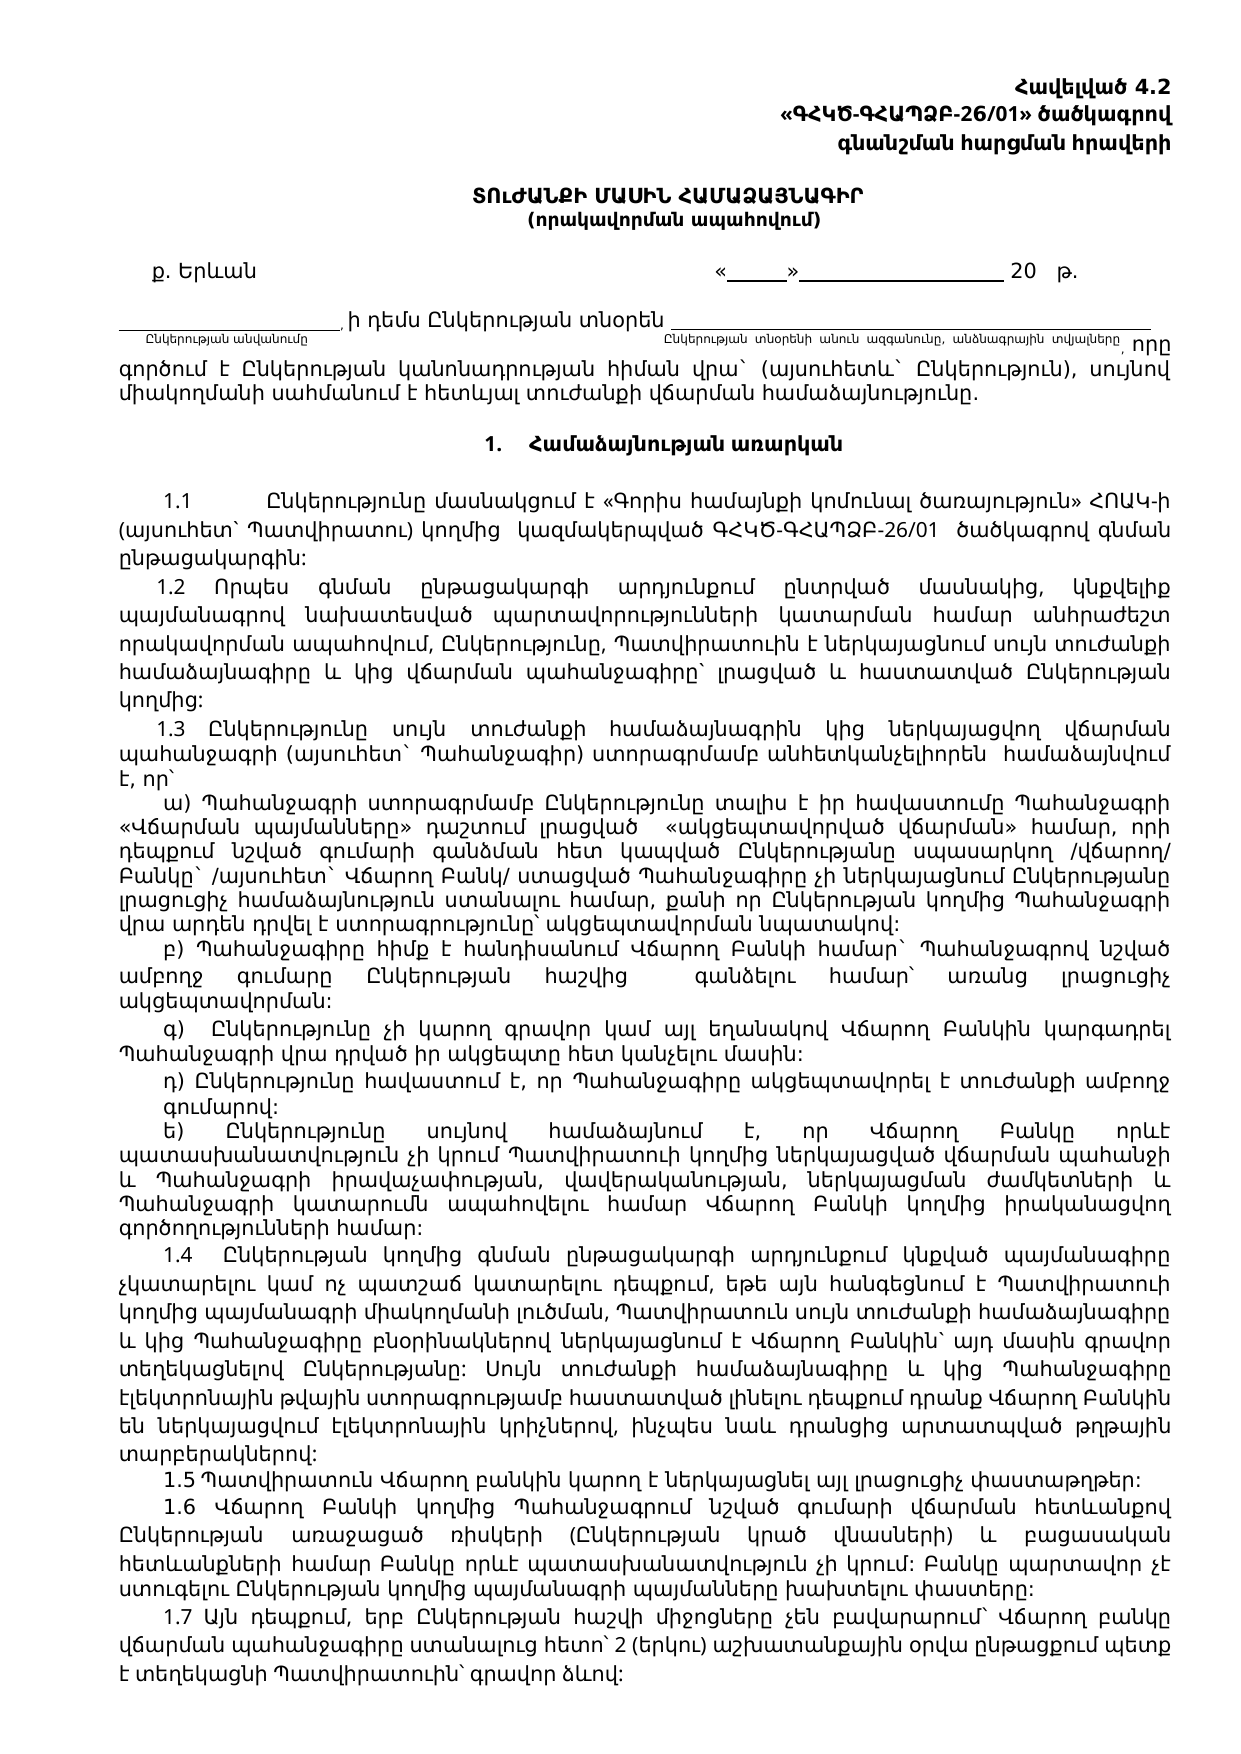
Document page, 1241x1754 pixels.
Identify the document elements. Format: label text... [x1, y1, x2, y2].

text Հավելված 4.2 [118, 75, 1171, 99]
text դ) Ընկերությունը հավաստում է, որ Պահանջագիրը ակցեպտավորել է տուժանքի ամբողջ գումարով: [163, 1066, 1171, 1119]
text 1.6 Վճարող Բանկի կողմից Պահանջագրում նշված գումարի վճարման հետևանքով Ընկերության առաջացած ռիսկերի (Ընկերության կրած վնասների) և բացասական հետևանքների համար Բանկը որևէ պատասխանատվություն չի կրում: Բանկը պարտավոր չէ ստուգելու Ընկերության կողմից պայմանագրի պայմանները խախտելու փաստերը: [118, 1492, 1171, 1602]
list Ընկերությունը մասնակցում է «Գորիս համայնքի կոմունալ ծառայություն» ՀՈԱԿ-ի (այսուհետ` Պատվիրատու) կողմից կազմակերպված ԳՀԿԾ-ԳՀԱՊՁԲ-26/01 ծածկագրով գնման ընթացակարգին: [118, 487, 1171, 572]
text 1.3 Ընկերությունը սույն տուժանքի համաձայնագրին կից ներկայացվող վճարման պահանջագրի (այսուհետ` Պահանջագիր) ստորագրմամբ անհետկանչելիորեն համաձայնվում է, որ՝ [118, 714, 1171, 791]
text ա) Պահանջագրի ստորագրմամբ Ընկերությունը տալիս է իր հավաստումը Պահանջագրի «Վճարման պայմանները» դաշտում լրացված «ակցեպտավորված վճարման» համար, որի դեպքում նշված գումարի գանձման հետ կապված Ընկերությանը սպասարկող /վճարող/ Բանկը` /այսուհետ` Վճարող Բանկ/ ստացված Պահանջագիրը չի ներկայացնում Ընկերությանը լրացուցիչ համաձայնություն ստանալու համար, քանի որ Ընկերության կողմից Պահանջագրի վրա արդեն դրվել է ստորագրությունը՝ ակցեպտավորման նպատակով: [118, 791, 1171, 937]
text 1.4 Ընկերության կողմից գնման ընթացակարգի արդյունքում կնքված պայմանագիրը չկատարելու կամ ոչ պատշաճ կատարելու դեպքում, եթե այն հանգեցնում է Պատվիրատուի կողմից պայմանագրի միակողմանի լուծման, Պատվիրատուն սույն տուժանքի համաձայնագիրը և կից Պահանջագիրը բնօրինակներով ներկայացնում է Վճարող Բանկին` այդ մասին գրավոր տեղեկացնելով Ընկերությանը: Սույն տուժանքի համաձայնագիրը և կից Պահանջագիրը էլեկտրոնային թվային ստորագրությամբ հաստատված լինելու դեպքում դրանք Վճարող Բանկին են ներկայացվում էլեկտրոնային կրիչներով, ինչպես նաև դրանցից արտատպված թղթային տարբերակներով: [118, 1240, 1171, 1468]
text ե) Ընկերությունը սույնով համաձայնում է, որ Վճարող Բանկը որևէ պատասխանատվություն չի կրում Պատվիրատուի կողմից ներկայացված վճարման պահանջի և Պահանջագրի իրավաչափության, վավերականության, ներկայացման ժամկետների և Պահանջագրի կատարումն ապահովելու համար Վճարող Բանկի կողմից իրականացվող գործողությունների համար: [118, 1119, 1171, 1240]
text , ի դեմս Ընկերության տնօրեն [118, 308, 1171, 332]
list Համաձայնության առարկան [156, 429, 1171, 458]
text Ընկերության անվանումը Ընկերության տնօրենի անուն ազգանունը, անձնագրային տվյալները, որը գործում է Ընկերության կանոնադրության հիման վրա` (այսուհետև` Ընկերություն), սույնով միակողմանի սահմանում է հետևյալ տուժանքի վճարման համաձայնությունը. [118, 332, 1171, 405]
text գնանշման հարցման հրավերի [118, 128, 1171, 156]
text բ) Պահանջագիրը հիմք է հանդիսանում Վճարող Բանկի համար` Պահանջագրով նշված ամբողջ գումարը Ընկերության հաշվից գանձելու համար՝ առանց լրացուցիչ ակցեպտավորման: [118, 937, 1171, 1014]
text գ) Ընկերությունը չի կարող գրավոր կամ այլ եղանակով Վճարող Բանկին կարգադրել Պահանջագրի վրա դրված իր ակցեպտը հետ կանչելու մասին: [118, 1014, 1171, 1066]
list Պատվիրատուն Վճարող բանկին կարող է ներկայացնել այլ լրացուցիչ փաստաթղթեր: [163, 1468, 1171, 1492]
text 1.7 Այն դեպքում, երբ Ընկերության հաշվի միջոցները չեն բավարարում՝ Վճարող բանկը վճարման պահանջագիրը ստանալուց հետո՝ 2 (երկու) աշխատանքային օրվա ընթացքում պետք է տեղեկացնի Պատվիրատուին՝ գրավոր ձևով: [118, 1602, 1171, 1687]
text ք. Երևան « » 20 թ. [118, 259, 1171, 284]
text (որակավորման ապահովում) [118, 209, 1171, 231]
text 1.2 Որպես գնման ընթացակարգի արդյունքում ընտրված մասնակից, կնքվելիք պայմանագրով նախատեսված պարտավորությունների կատարման համար անհրաժեշտ որակավորման ապահովում, Ընկերությունը, Պատվիրատուին է ներկայացնում սույն տուժանքի համաձայնագիրը և կից վճարման պահանջագիրը` լրացված և հաստատված Ընկերության կողմից: [118, 572, 1171, 714]
text ՏՈւԺԱՆՔԻ ՄԱՍԻՆ ՀԱՄԱՁԱՅՆԱԳԻՐ [118, 184, 1171, 209]
text «ԳՀԿԾ-ԳՀԱՊՁԲ-26/01» ծածկագրով [118, 99, 1171, 128]
